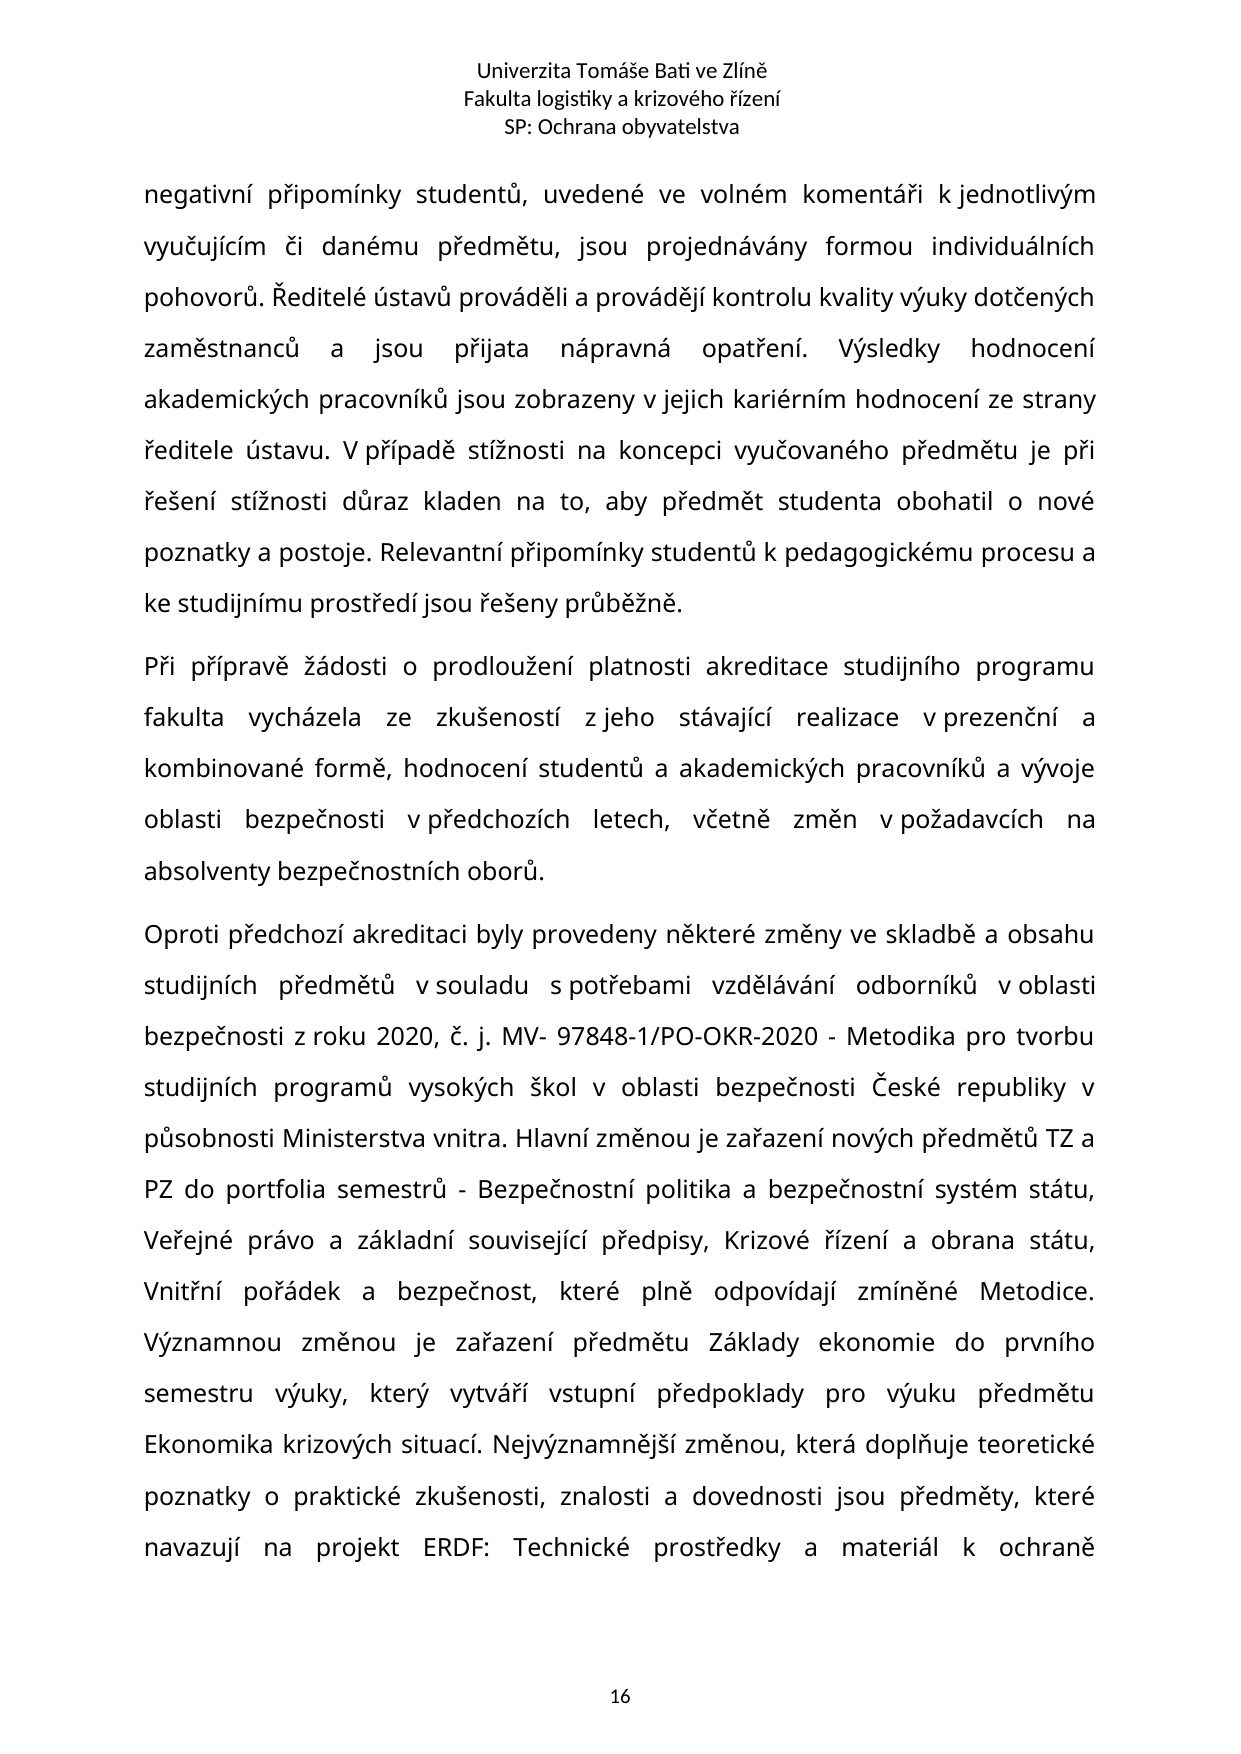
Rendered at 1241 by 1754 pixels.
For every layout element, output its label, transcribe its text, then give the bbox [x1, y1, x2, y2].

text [143, 177, 1096, 619]
text Při přípravě žádosti o prodloužení platnosti akreditace studijního programu fakulta vycházela ze zkušeností z jeho stávající realizace v prezenční a kombinované formě, hodnocení studentů a akademických pracovníků a vývoje oblasti bezpečnosti v předchozích letech, včetně změn v požadavcích na absolventy bezpečnostních oborů. [143, 649, 1096, 887]
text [143, 917, 1096, 1563]
